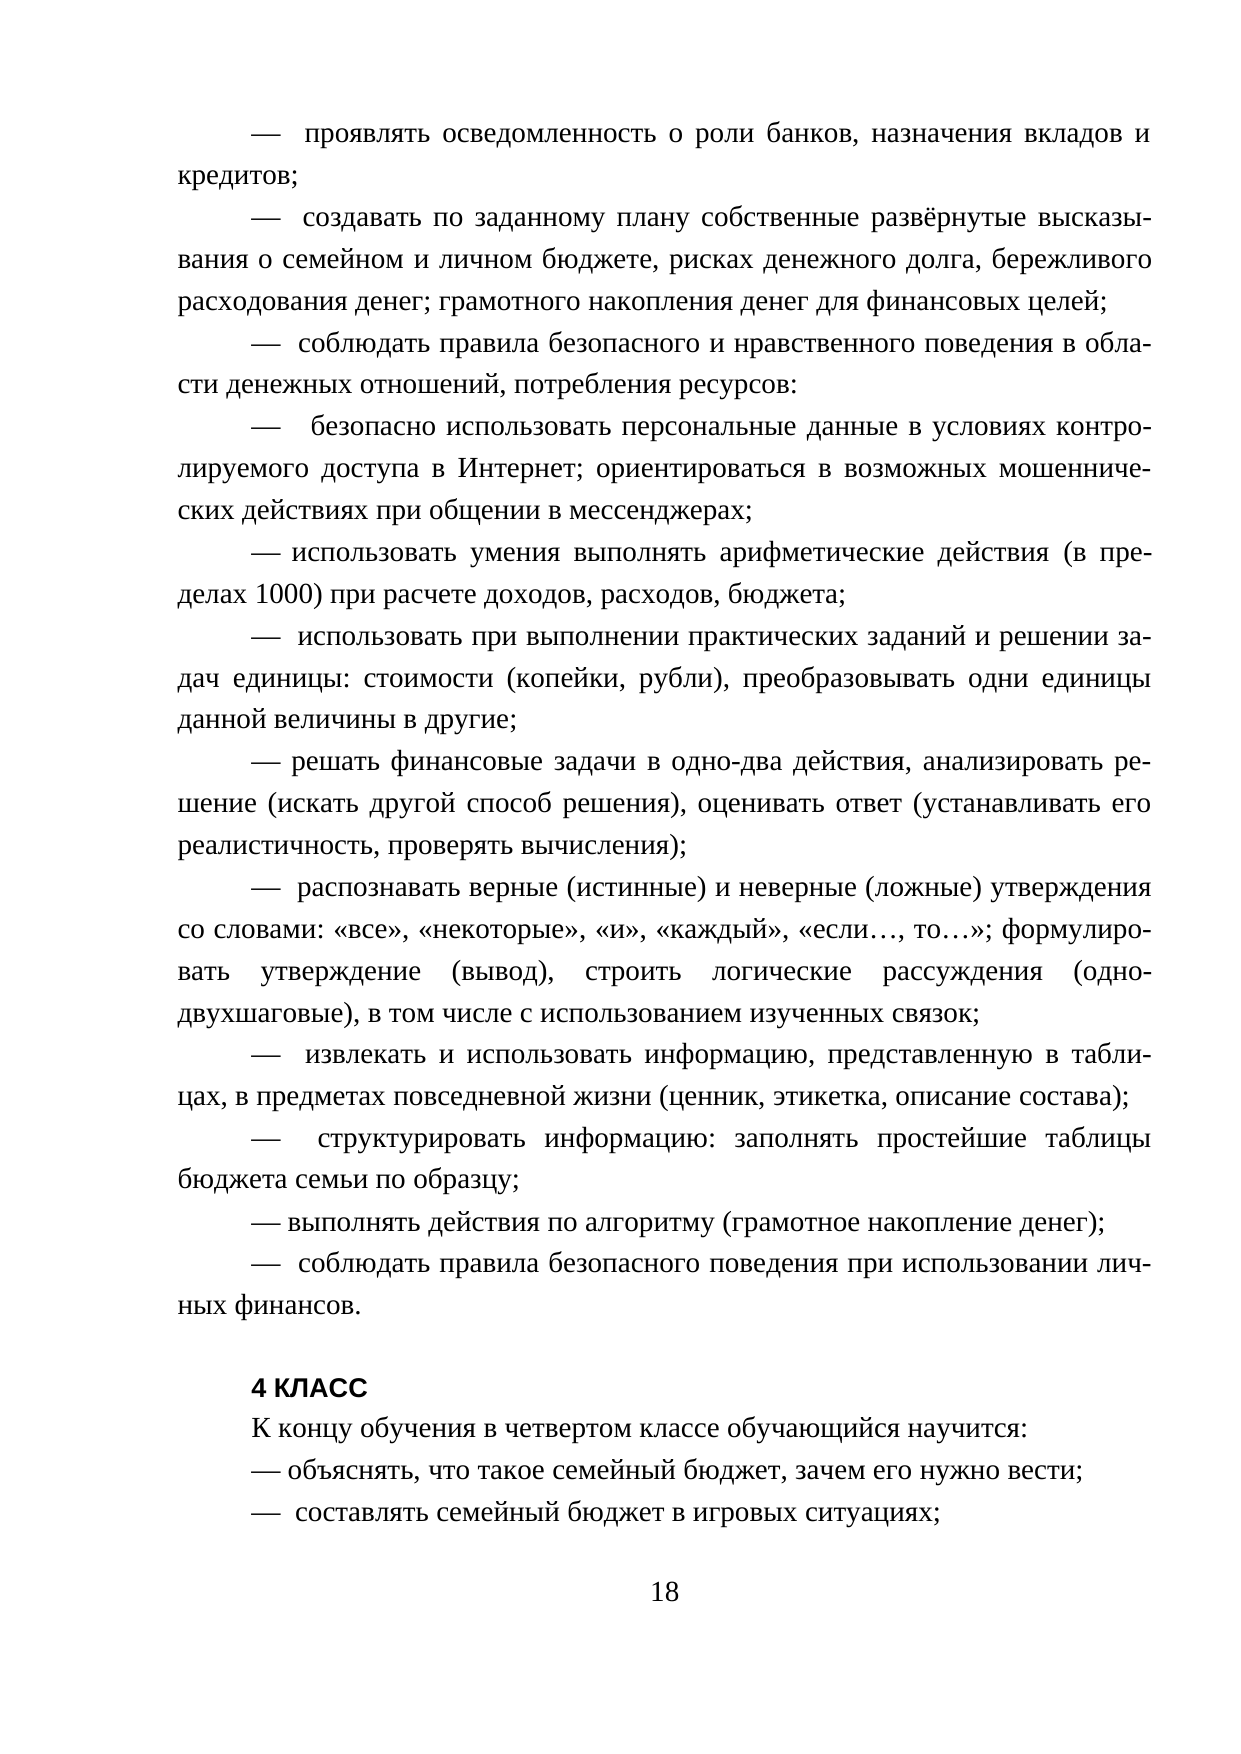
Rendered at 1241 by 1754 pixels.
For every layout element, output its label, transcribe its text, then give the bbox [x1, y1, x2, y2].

list проявлять осведомленность о роли банков, назначения вкладов и кредитов; [177, 115, 1151, 191]
list составлять семейный бюджет в игровых ситуациях; [251, 1494, 1176, 1528]
list создавать по заданному плану собственные развёрнутые высказы- вания о семейном и личном бюджете, рисках денежного долга, бережливого расходования денег; грамотного накопления денег для финансовых целей; [177, 199, 1153, 316]
list выполнять действия по алгоритму (грамотное накопление денег); [251, 1204, 1176, 1237]
text К концу обучения в четвертом классе обучающийся научится: [251, 1410, 1176, 1444]
list соблюдать правила безопасного и нравственного поведения в обла- сти денежных отношений, потребления ресурсов: [177, 325, 1152, 400]
list распознавать верные (истинные) и неверные (ложные) утверждения со словами: «все», «некоторые», «и», «каждый», «если…, то…»; формулиро- вать утверждение (вывод), строить логические рассуждения (одно- двухшаговые), в том числе с использованием изученных связок; [177, 869, 1153, 1028]
list структурировать информацию: заполнять простейшие таблицы бюджета семьи по образцу; [177, 1120, 1151, 1195]
list использовать умения выполнять арифметические действия (в пре- делах 1000) при расчете доходов, расходов, бюджета; [177, 534, 1152, 609]
list безопасно использовать персональные данные в условиях контро- лируемого доступа в Интернет; ориентироваться в возможных мошенниче- ских действиях при общении в мессенджерах; [177, 408, 1152, 526]
list решать финансовые задачи в одно-два действия, анализировать ре- шение (искать другой способ решения), оценивать ответ (устанавливать его реалистичность, проверять вычисления); [177, 743, 1152, 861]
list объяснять, что такое семейный бюджет, зачем его нужно вести; [251, 1452, 1176, 1486]
list соблюдать правила безопасного поведения при использовании лич- ных финансов. [177, 1245, 1152, 1321]
list извлекать и использовать информацию, представленную в табли- цах, в предметах повседневной жизни (ценник, этикетка, описание состава); [177, 1037, 1153, 1111]
list КЛАСС [251, 1372, 1176, 1403]
list использовать при выполнении практических заданий и решении за- дач единицы: стоимости (копейки, рубли), преобразовывать одни единицы данной величины в другие; [177, 618, 1152, 735]
